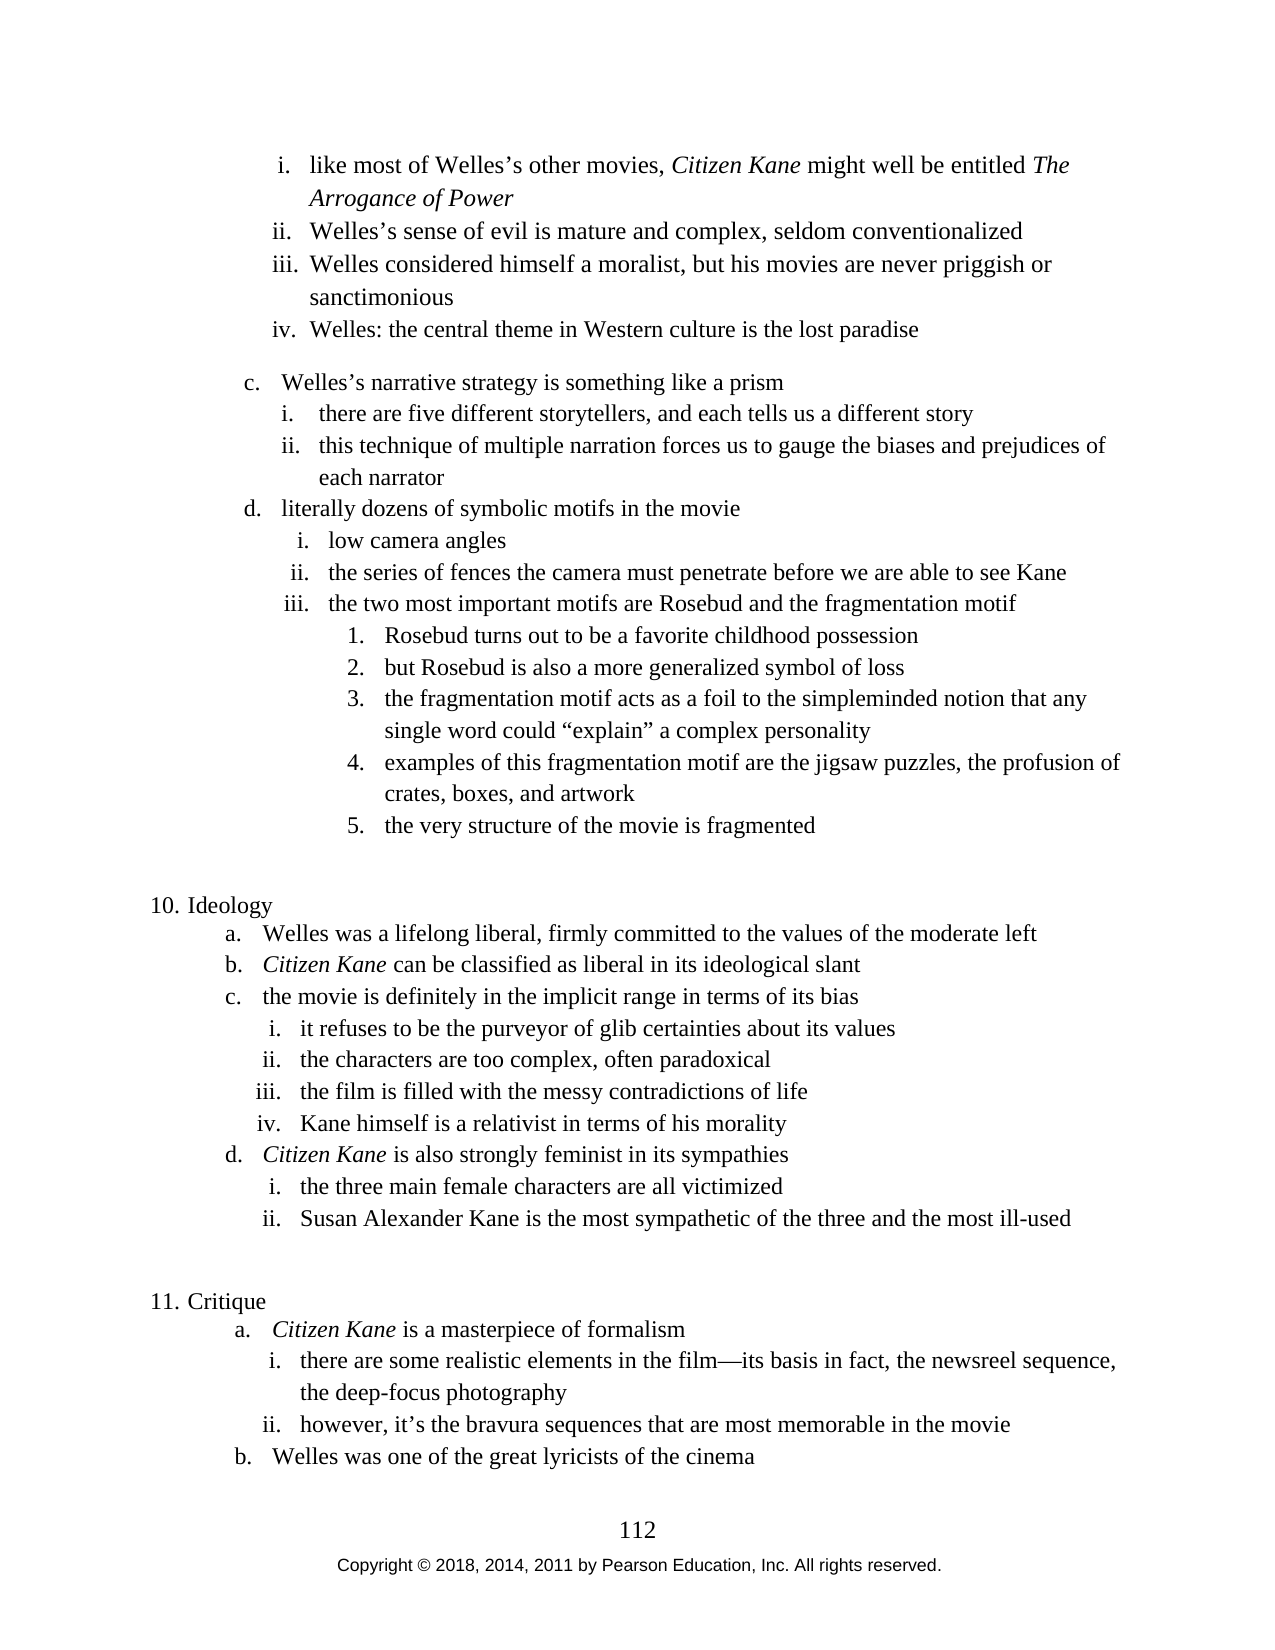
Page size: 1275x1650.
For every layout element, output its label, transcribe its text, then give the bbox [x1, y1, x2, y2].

list the fragmentation motif acts as a foil to the simpleminded notion that any single word could “explain” a complex personality [347, 684, 1125, 743]
list examples of this fragmentation motif are the jigsaw puzzles, the profusion of crates, boxes, and artwork [347, 748, 1125, 807]
text 11. Critique [150, 1287, 1127, 1315]
list low camera angles [309, 526, 1125, 553]
list Welles: the central theme in Western culture is the lost paradise [272, 315, 1125, 343]
list there are some realistic elements in the film—its basis in fact, the newsreel sequence, the deep-focus photography [281, 1347, 1127, 1406]
list Citizen Kane is a masterpiece of formalism [234, 1315, 1127, 1342]
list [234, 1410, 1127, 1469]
list the series of fences the camera must penetrate before we are able to see Kane [309, 558, 1125, 585]
list Welles considered himself a moralist, but his movies are never priggish or sanctimonious [272, 249, 1125, 311]
list the characters are too complex, often paradoxical [281, 1045, 1127, 1073]
list like most of Welles’s other movies, Citizen Kane might well be entitled The Arrogance of Power [291, 150, 1125, 212]
list the three main female characters are all victimized [281, 1172, 1127, 1199]
list the movie is definitely in the implicit range in terms of its bias [225, 982, 1127, 1009]
list Welles’s narrative strategy is something like a prism [244, 368, 1125, 395]
list this technique of multiple narration forces us to gauge the biases and prejudices of each narrator [281, 431, 1125, 490]
list Citizen Kane is also strongly feminist in its sympathies [225, 1140, 1127, 1168]
list the two most important motifs are Rosebud and the fragmentation motif [309, 589, 1125, 617]
list Welles was a lifelong liberal, firmly committed to the values of the moderate left [225, 919, 1127, 946]
list there are five different storytellers, and each tells us a different story [281, 399, 1125, 427]
list it refuses to be the purveyor of glib certainties about its values [281, 1014, 1127, 1041]
list the film is filled with the messy contradictions of life [281, 1077, 1127, 1104]
list Welles’s sense of evil is mature and complex, seldom conventionalized [272, 216, 1125, 245]
list the very structure of the movie is fragmented [347, 811, 1125, 838]
list Rosebud turns out to be a favorite childhood possession [347, 621, 1125, 648]
list literally dozens of symbolic motifs in the movie [244, 494, 1125, 522]
list Citizen Kane can be classified as liberal in its ideological slant [225, 950, 1127, 978]
list Kane himself is a relativist in terms of his morality [281, 1109, 1127, 1136]
text 10. Ideology [150, 891, 1127, 919]
list but Rosebud is also a more generalized symbol of loss [347, 653, 1125, 680]
list Susan Alexander Kane is the most sympathetic of the three and the most ill-used [281, 1204, 1127, 1231]
